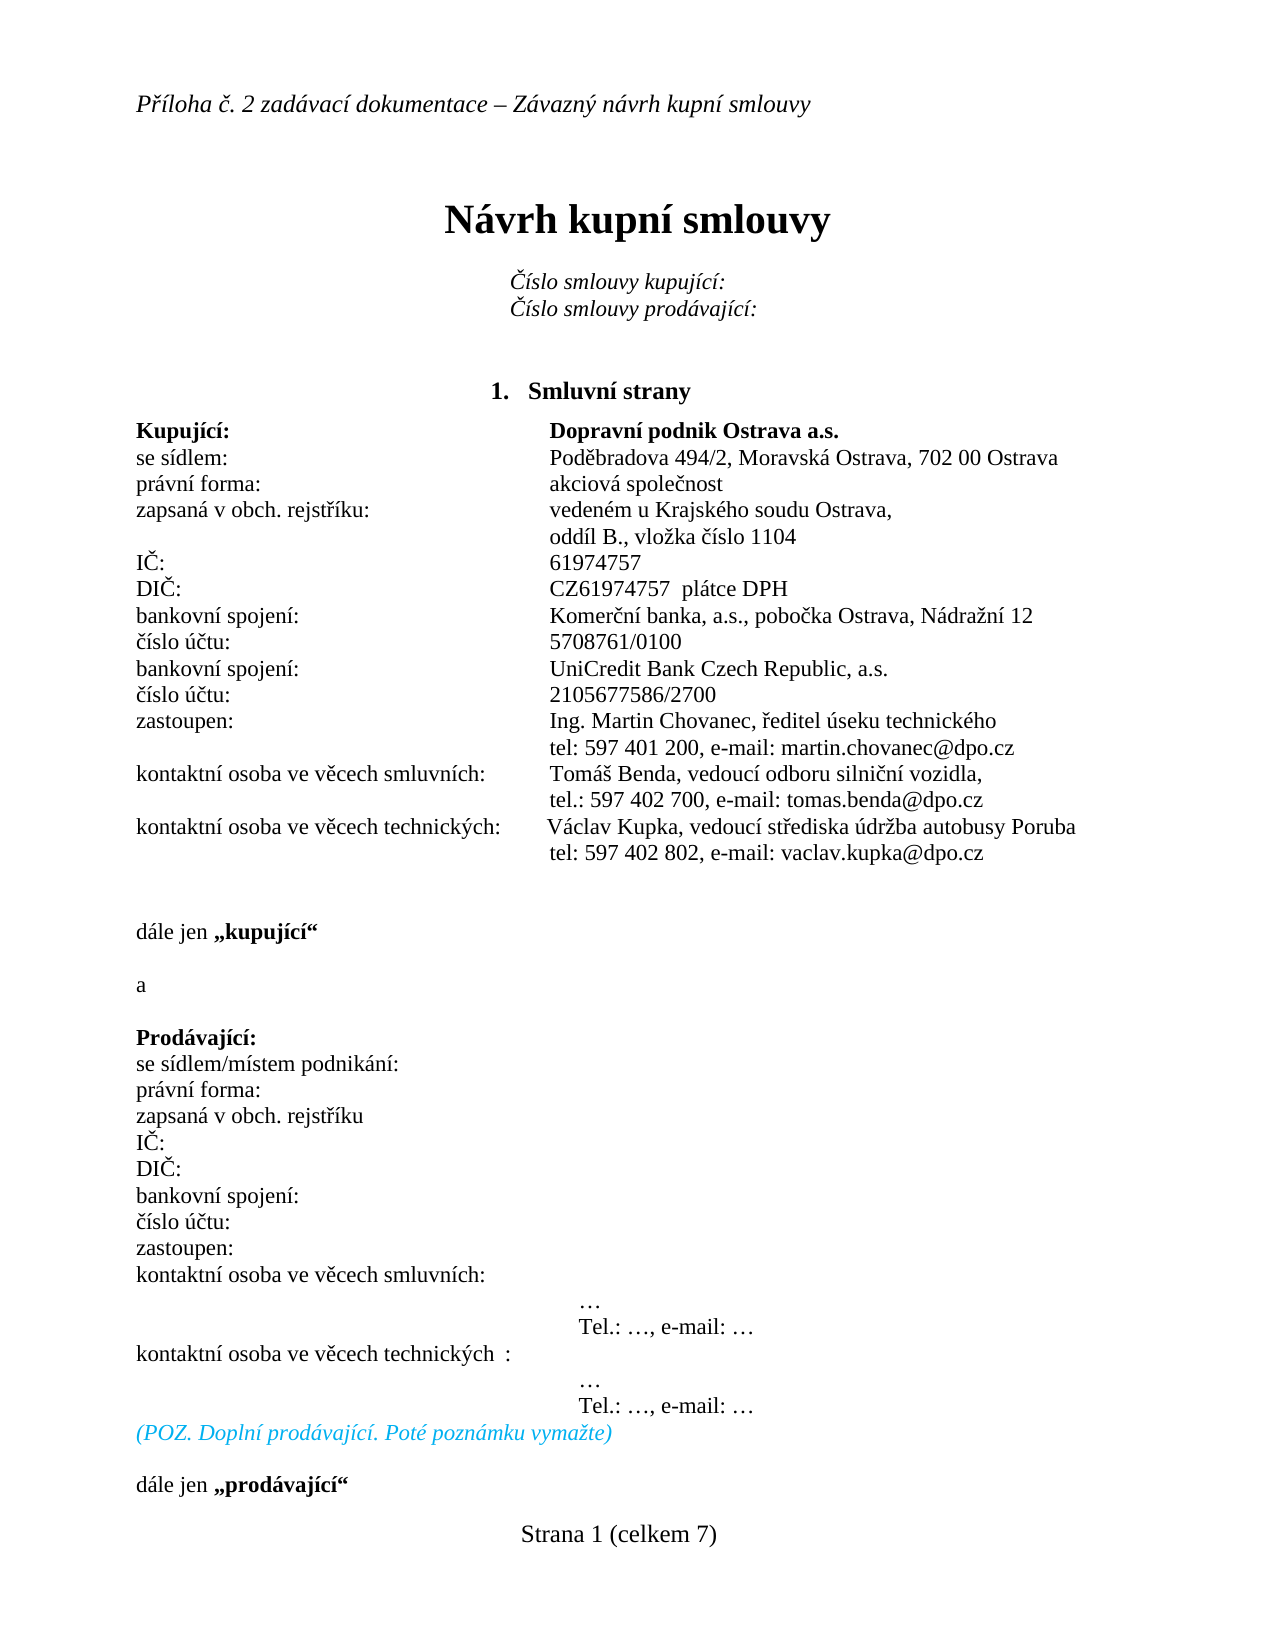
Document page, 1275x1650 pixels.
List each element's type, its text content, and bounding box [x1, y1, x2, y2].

text a [136, 971, 1137, 997]
text Tel.: …, e-mail: … [136, 1392, 1137, 1419]
text dále jen „kupující“ [136, 918, 1137, 944]
text kontaktní osoba ve věcech smluvních: Tomáš Benda, vedoucí odboru silniční vozidla, [136, 760, 1137, 786]
text (POZ. Doplní prodávající. Poté poznámku vymažte) [136, 1419, 1137, 1445]
text zastoupen: [136, 1234, 1137, 1261]
text tel: 597 401 200, e-mail: martin.chovanec@dpo.cz [136, 734, 1137, 760]
text Návrh kupní smlouvy [136, 194, 1139, 242]
text dále jen „prodávající“ [136, 1472, 1139, 1498]
text oddíl B., vložka číslo 1104 [136, 523, 1137, 549]
text kontaktní osoba ve věcech smluvních: [136, 1261, 1137, 1287]
text se sídlem: Poděbradova 494/2, Moravská Ostrava, 702 00 Ostrava [136, 444, 1137, 470]
text DIČ: [136, 1155, 1137, 1182]
text tel.: 597 402 700, e-mail: tomas.benda@dpo.cz [136, 786, 1137, 813]
text kontaktní osoba ve věcech technických : [136, 1340, 1137, 1366]
text … [136, 1366, 1137, 1392]
subtitle Číslo smlouvy prodávající: [436, 295, 1137, 321]
text zastoupen: Ing. Martin Chovanec, ředitel úseku technického [136, 707, 1137, 734]
text bankovní spojení: [136, 1182, 1137, 1208]
text Prodávající: [136, 1023, 1137, 1050]
text tel: 597 402 802, e-mail: vaclav.kupka@dpo.cz [136, 839, 1137, 865]
subtitle Číslo smlouvy kupující: [436, 268, 1137, 295]
list Smluvní strany [490, 376, 1139, 405]
text IČ: [136, 1129, 1137, 1155]
text číslo účtu: 5708761/0100 [136, 628, 1137, 654]
text kontaktní osoba ve věcech technických: Václav Kupka, vedoucí střediska údržba autobusy Poruba [136, 813, 1137, 839]
text zapsaná v obch. rejstříku: vedeném u Krajského soudu Ostrava, [136, 496, 1137, 523]
text právní forma: [136, 1076, 1137, 1103]
text právní forma: akciová společnost [136, 470, 1137, 496]
text číslo účtu: 2105677586/2700 [136, 681, 1137, 707]
text číslo účtu: [136, 1208, 1137, 1234]
text bankovní spojení: UniCredit Bank Czech Republic, a.s. [136, 654, 1137, 681]
text … [136, 1287, 1137, 1313]
text Tel.: …, e-mail: … [136, 1313, 1137, 1340]
text Kupující: Dopravní podnik Ostrava a.s. [136, 417, 1137, 444]
text zapsaná v obch. rejstříku [136, 1103, 1137, 1129]
text se sídlem/místem podnikání: [136, 1050, 1137, 1076]
text DIČ: CZ61974757 plátce DPH [136, 576, 1137, 602]
text IČ: 61974757 [136, 549, 1137, 576]
text bankovní spojení: Komerční banka, a.s., pobočka Ostrava, Nádražní 12 [136, 602, 1137, 628]
